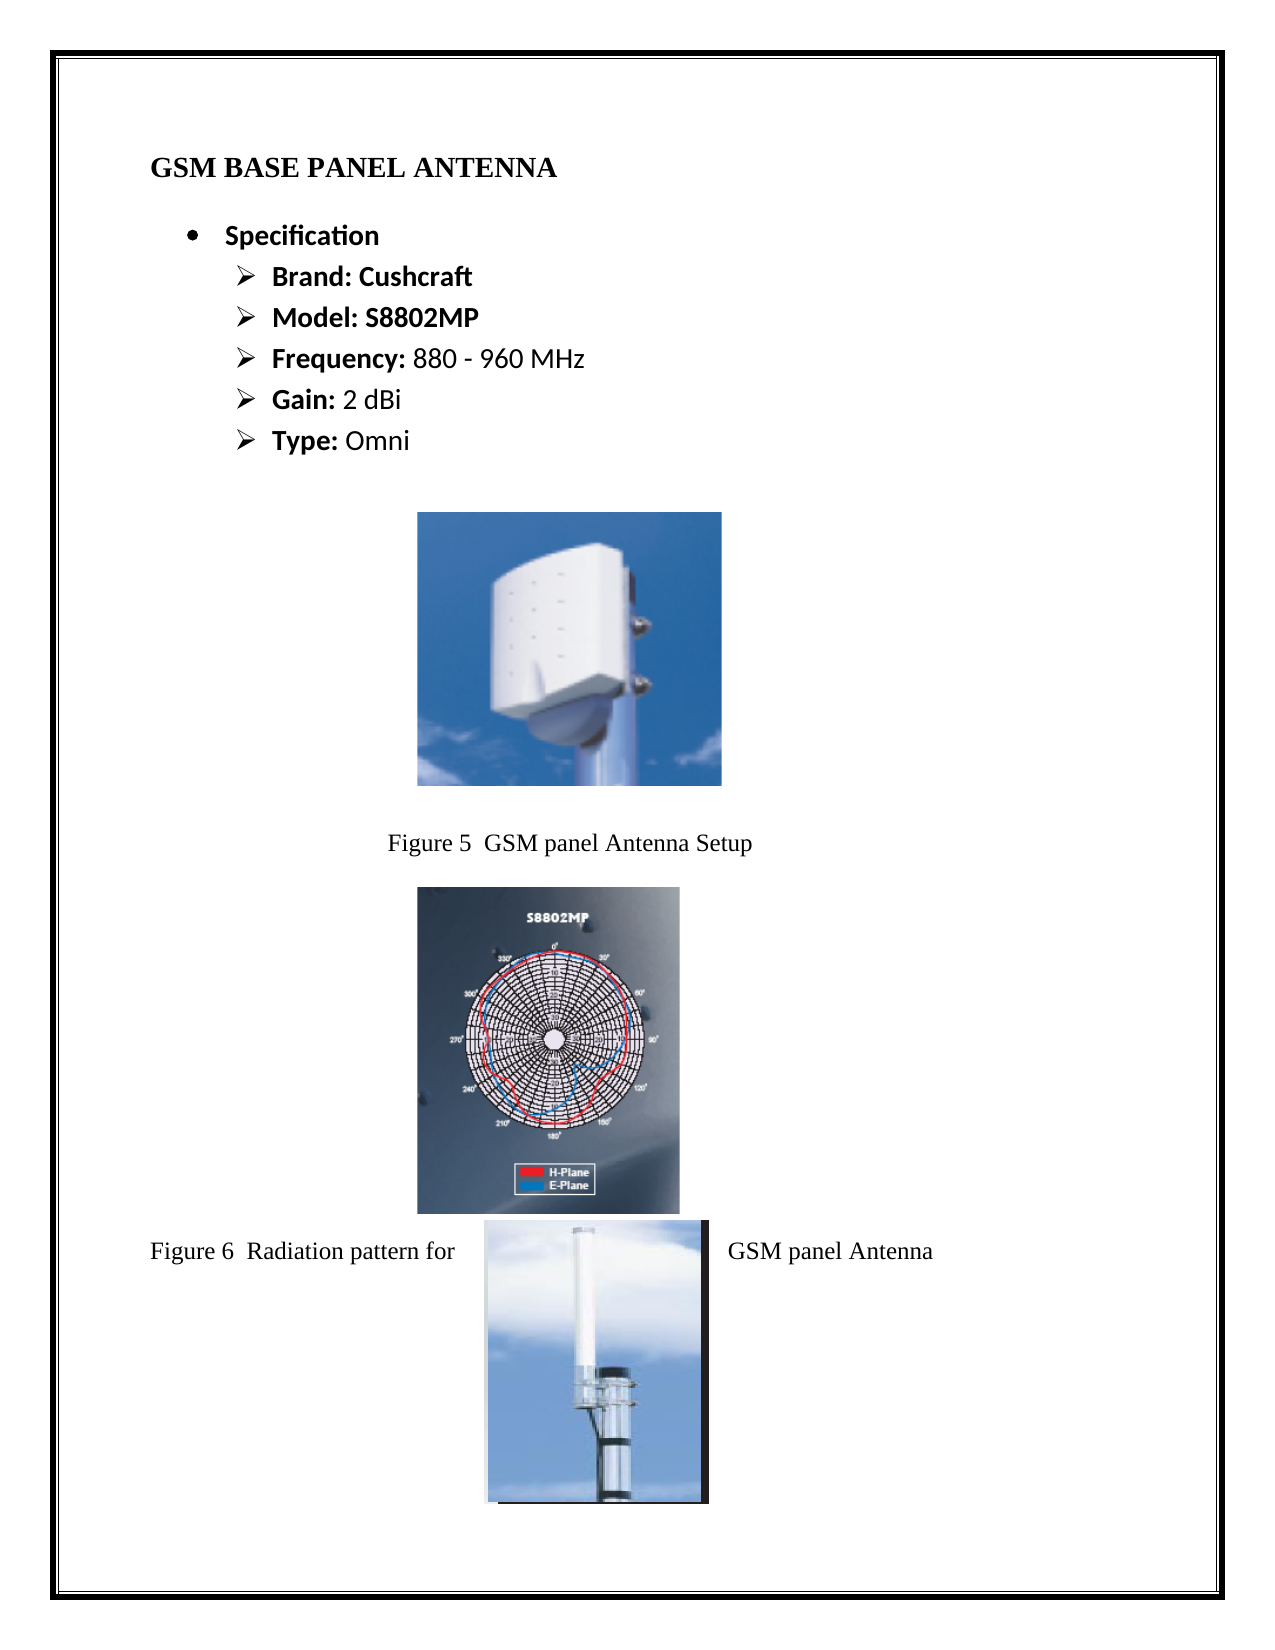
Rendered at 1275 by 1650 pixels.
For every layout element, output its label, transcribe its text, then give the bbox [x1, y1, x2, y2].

list Brand: Cushcraft [234, 258, 1125, 294]
list Specification [187, 217, 1125, 253]
list Gain: 2 dBi [234, 381, 1125, 416]
text Figure 5 GSM panel Antenna Setup [150, 828, 1125, 857]
picture [484, 1220, 709, 1504]
picture [417, 887, 680, 1214]
picture [417, 512, 722, 786]
text Figure 6 Radiation pattern for GSM panel Antenna [709, 1236, 1125, 1264]
list Model: S8802MP [234, 299, 1125, 334]
text Figure 6 Radiation pattern for GSM panel Antenna [150, 1236, 484, 1264]
list Type: Omni [234, 422, 1125, 457]
list Frequency: 880 - 960 MHz [234, 340, 1125, 376]
text GSM BASE PANEL ANTENNA [150, 150, 1125, 183]
